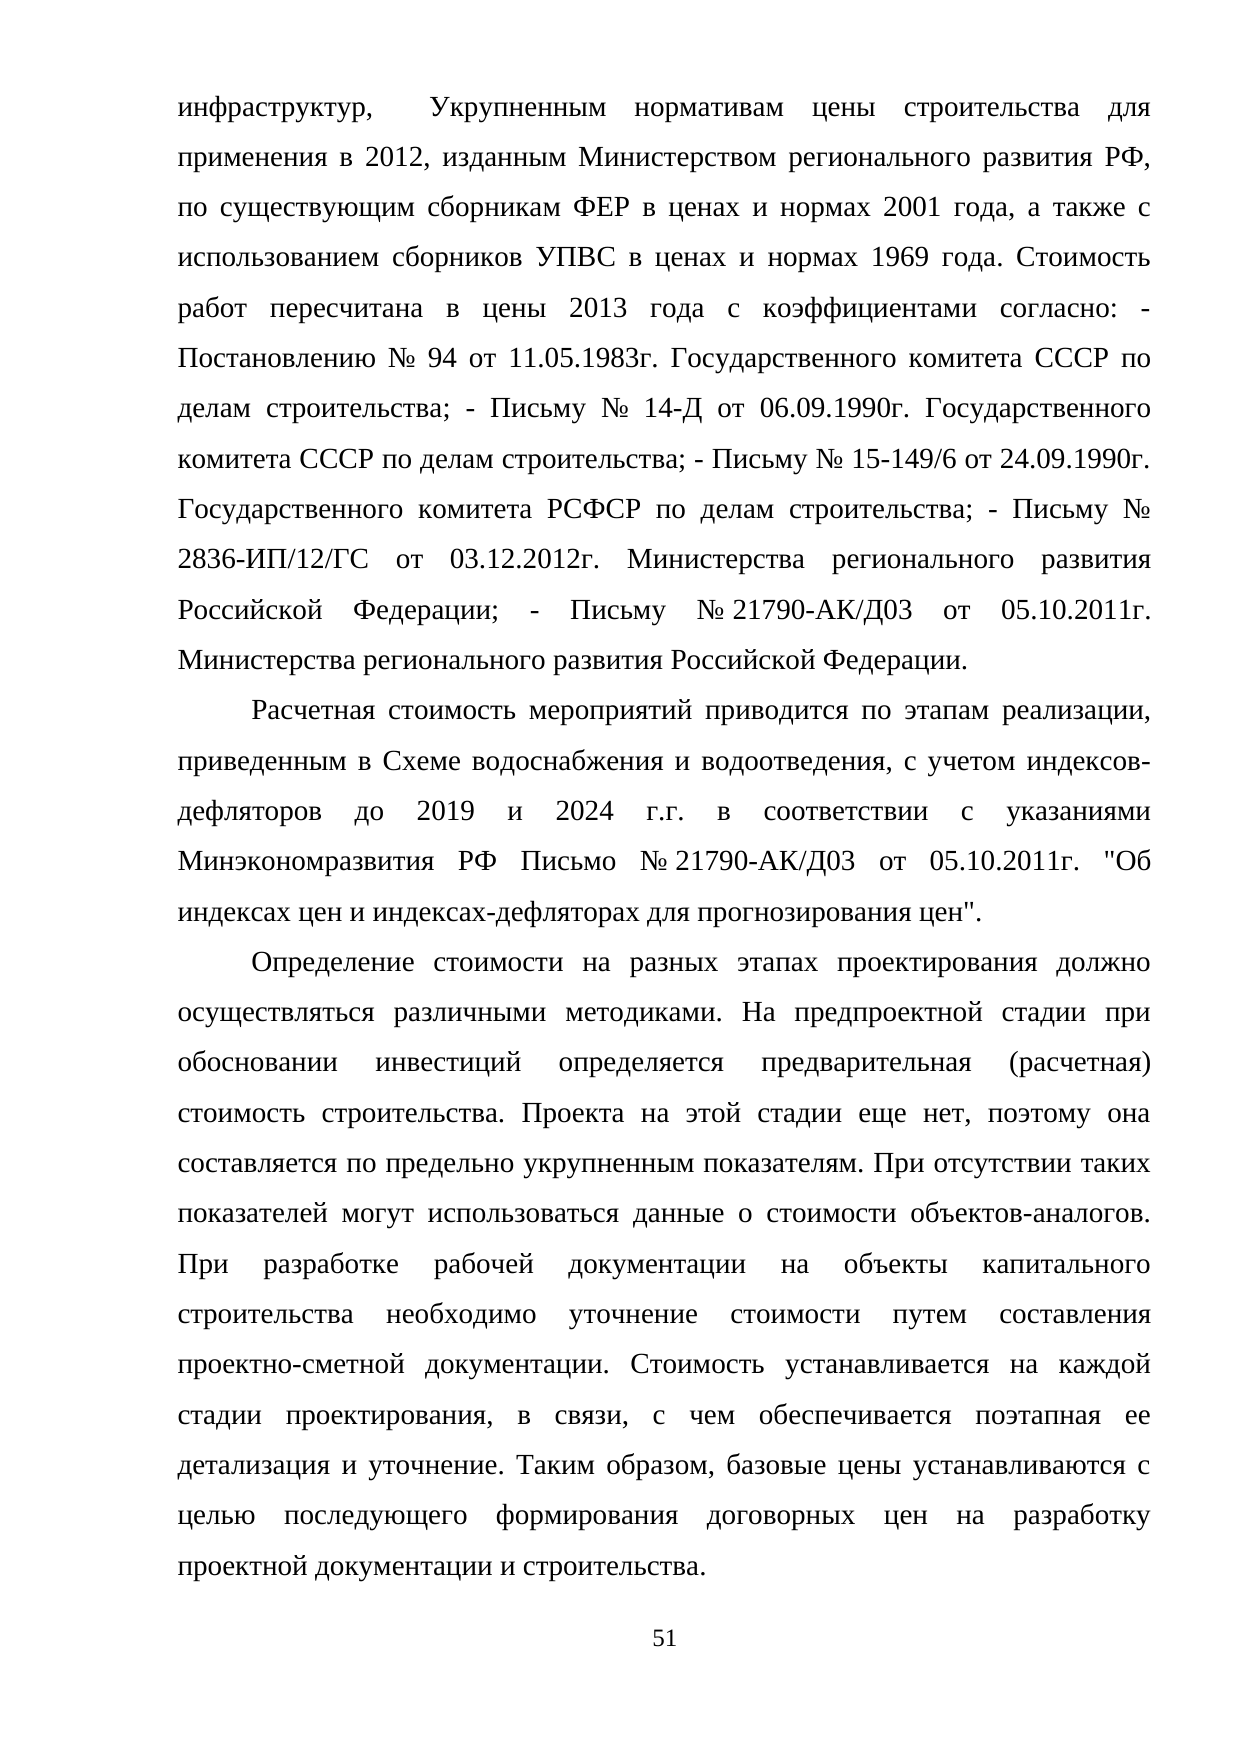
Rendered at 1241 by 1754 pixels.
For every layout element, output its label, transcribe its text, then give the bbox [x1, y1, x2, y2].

text Расчетная стоимость мероприятий приводится по этапам реализации, приведенным в Схеме водоснабжения и водоотведения, с учетом индексов-дефляторов до 2019 и 2024 г.г. в соответствии с указаниями Минэкономразвития РФ Письмо № 21790-АК/Д03 от 05.10.2011г. "Об индексах цен и индексах-дефляторах для прогнозирования цен". [177, 692, 1152, 927]
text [177, 89, 1152, 676]
text Определение стоимости на разных этапах проектирования должно осуществляться различными методиками. На предпроектной стадии при обосновании инвестиций определяется предварительная (расчетная) стоимость строительства. Проекта на этой стадии еще нет, поэтому она составляется по предельно укрупненным показателям. При отсутствии таких показателей могут использоваться данные о стоимости объектов-аналогов. При разработке рабочей документации на объекты капитального строительства необходимо уточнение стоимости путем составления проектно-сметной документации. Стоимость устанавливается на каждой стадии проектирования, в связи, с чем обеспечивается поэтапная ее детализация и уточнение. Таким образом, базовые цены устанавливаются с целью последующего формирования договорных цен на разработку проектной документации и строительства. [177, 944, 1152, 1581]
